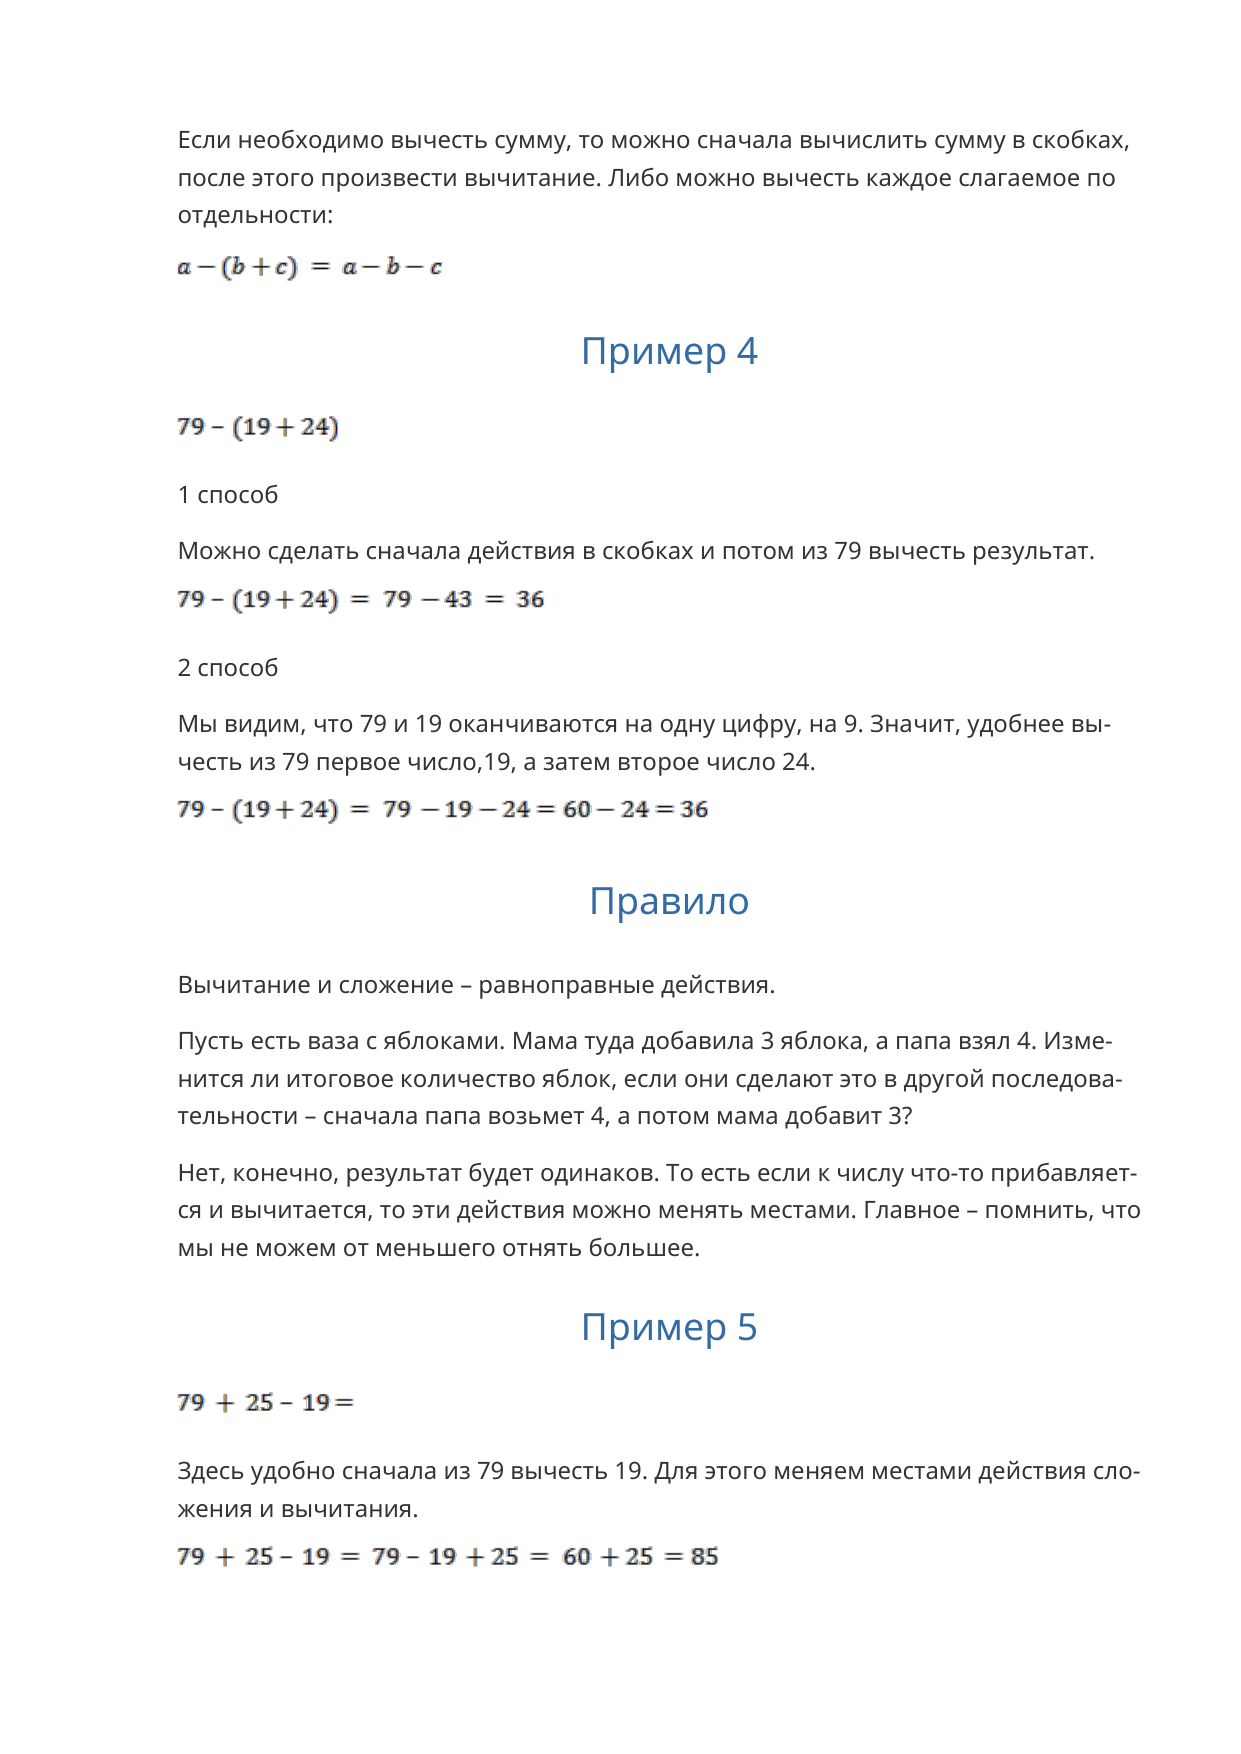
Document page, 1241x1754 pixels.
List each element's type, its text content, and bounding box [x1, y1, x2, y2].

text 2 способ [177, 646, 1152, 683]
picture [177, 795, 709, 830]
text Пример 5 [177, 1301, 1152, 1352]
text Можно сделать сначала действия в скобках и потом из 79 вычесть результат. [177, 529, 1152, 567]
picture [177, 412, 339, 448]
text Правило [177, 874, 1152, 926]
picture [177, 585, 545, 620]
text Вычитание и сложение – равноправные действия. [177, 963, 1152, 1001]
text Если необходимо вычесть сумму, то можно сначала вычислить сумму в скобках, после этого произвести вычитание. Либо можно вычесть каждое слагаемое по отдельности: [177, 118, 1152, 231]
picture [177, 1542, 718, 1578]
text Мы видим, что 79 и 19 оканчиваются на одну цифру, на 9. Значит, удобнее вычесть из 79 первое число,19, а затем второе число 24. [177, 702, 1152, 777]
picture [177, 252, 443, 287]
text Нет, конечно, результат будет одинаков. То есть если к числу что-то прибавляется и вычитается, то эти действия можно менять местами. Главное – помнить, что мы не можем от меньшего отнять большее. [177, 1151, 1152, 1263]
text 1 способ [177, 473, 1152, 511]
picture [177, 1389, 354, 1424]
text Здесь удобно сначала из 79 вычесть 19. Для этого меняем местами действия сложения и вычитания. [177, 1449, 1152, 1524]
text Пример 4 [177, 324, 1152, 375]
text Пусть есть ваза с яблоками. Мама туда добавила 3 яблока, а папа взял 4. Изменится ли итоговое количество яблок, если они сделают это в другой последовательности – сначала папа возьмет 4, а потом мама добавит 3? [177, 1019, 1152, 1132]
